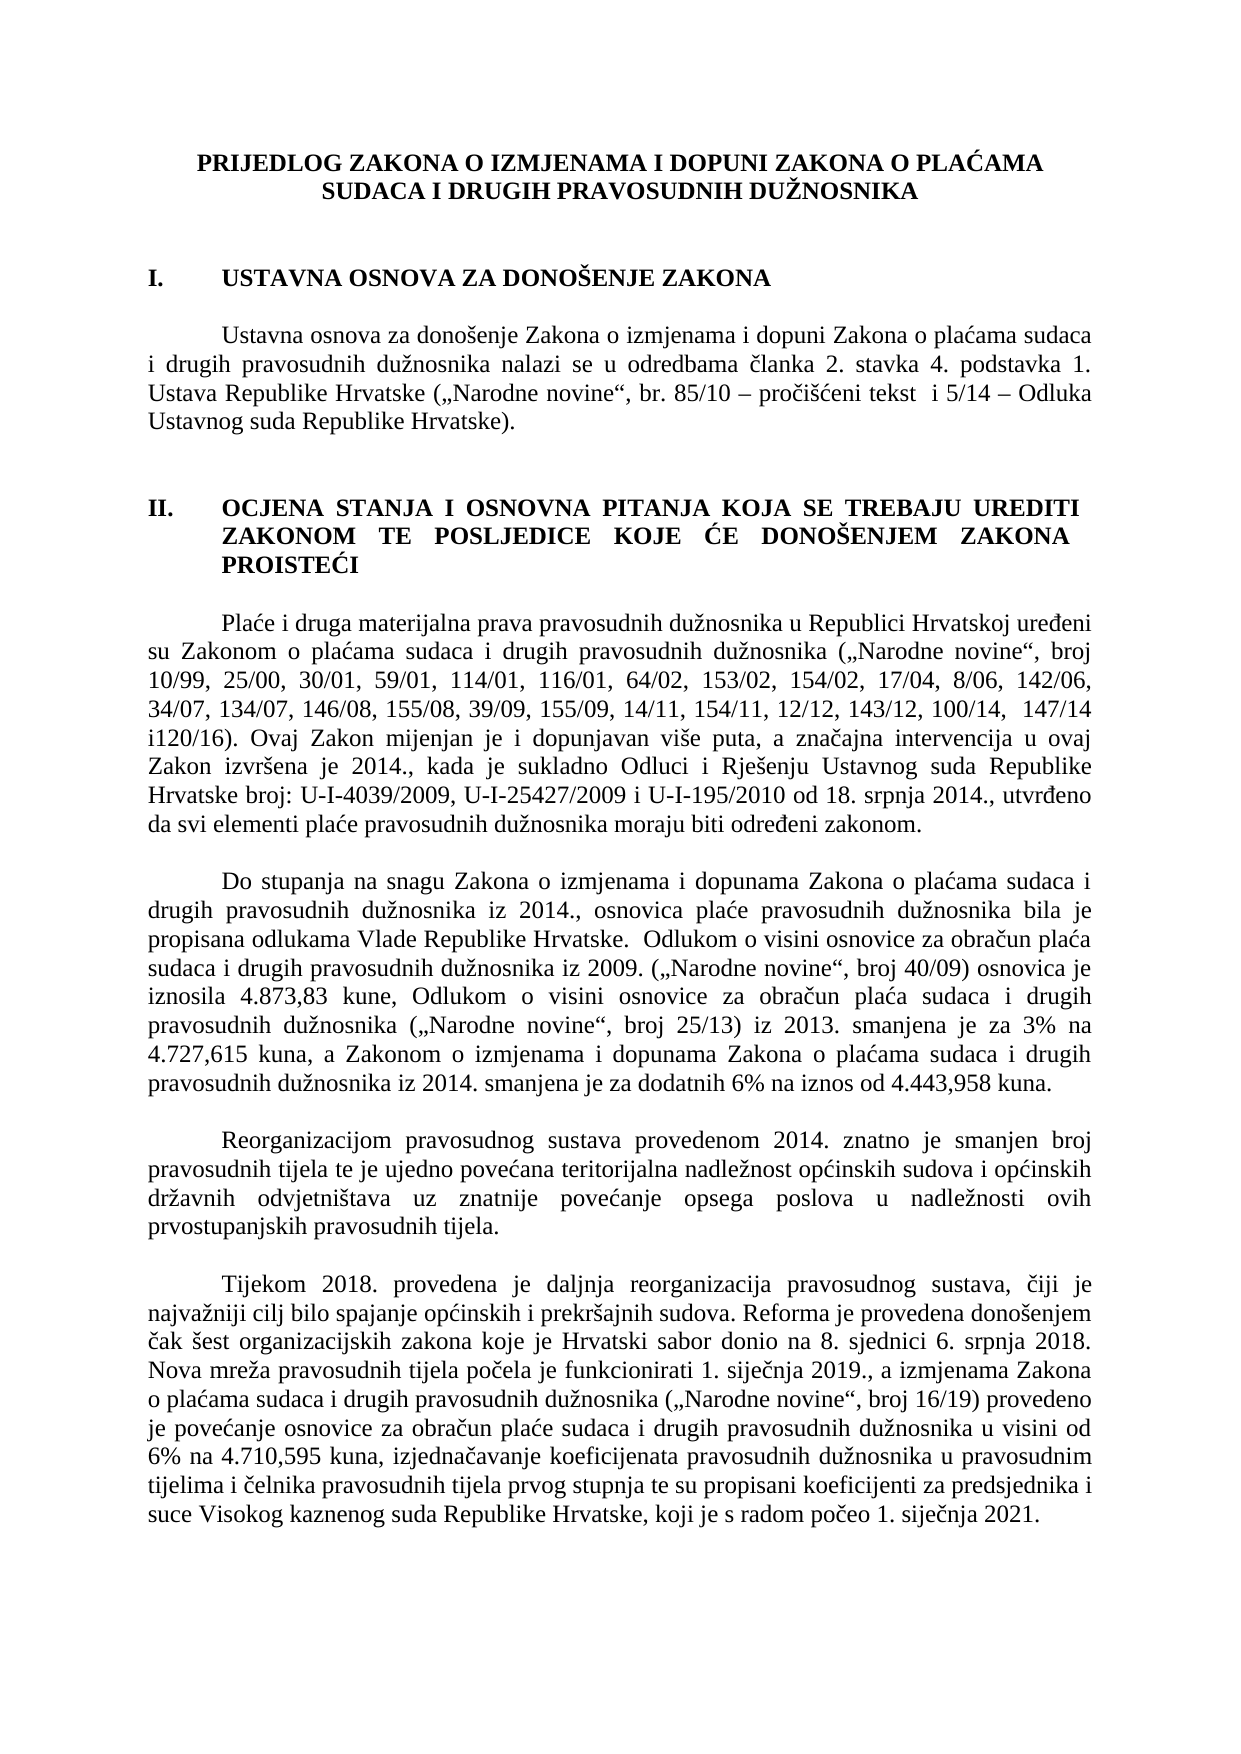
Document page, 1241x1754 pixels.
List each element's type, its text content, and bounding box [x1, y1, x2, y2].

text I. USTAVNA OSNOVA ZA DONOŠENJE ZAKONA [148, 263, 1093, 291]
text Tijekom 2018. provedena je daljnja reorganizacija pravosudnog sustava, čiji je najvažniji cilj bilo spajanje općinskih i prekršajnih sudova. Reforma je provedena donošenjem čak šest organizacijskih zakona koje je Hrvatski sabor donio na 8. sjednici 6. srpnja 2018. Nova mreža pravosudnih tijela počela je funkcionirati 1. siječnja 2019., a izmjenama Zakona o plaćama sudaca i drugih pravosudnih dužnosnika („Narodne novine“, broj 16/19) provedeno je povećanje osnovice za obračun plaće sudaca i drugih pravosudnih dužnosnika u visini od 6% na 4.710,595 kuna, izjednačavanje koeficijenata pravosudnih dužnosnika u pravosudnim tijelima i čelnika pravosudnih tijela prvog stupnja te su propisani koeficijenti za predsjednika i suce Visokog kaznenog suda Republike Hrvatske, koji je s radom počeo 1. siječnja 2021. [148, 1269, 1093, 1528]
text Do stupanja na snagu Zakona o izmjenama i dopunama Zakona o plaćama sudaca i drugih pravosudnih dužnosnika iz 2014., osnovica plaće pravosudnih dužnosnika bila je propisana odlukama Vlade Republike Hrvatske. Odlukom o visini osnovice za obračun plaća sudaca i drugih pravosudnih dužnosnika iz 2009. („Narodne novine“, broj 40/09) osnovica je iznosila 4.873,83 kune, Odlukom o visini osnovice za obračun plaća sudaca i drugih pravosudnih dužnosnika („Narodne novine“, broj 25/13) iz 2013. smanjena je za 3% na 4.727,615 kuna, a Zakonom o izmjenama i dopunama Zakona o plaćama sudaca i drugih pravosudnih dužnosnika iz 2014. smanjena je za dodatnih 6% na iznos od 4.443,958 kuna. [148, 866, 1093, 1096]
text Ustavna osnova za donošenje Zakona o izmjenama i dopuni Zakona o plaćama sudaca i drugih pravosudnih dužnosnika nalazi se u odredbama članka 2. stavka 4. podstavka 1. Ustava Republike Hrvatske („Narodne novine“, br. 85/10 – pročišćeni tekst i 5/14 – Odluka Ustavnog suda Republike Hrvatske). [148, 320, 1093, 435]
text Reorganizacijom pravosudnog sustava provedenom 2014. znatno je smanjen broj pravosudnih tijela te je ujedno povećana teritorijalna nadležnost općinskih sudova i općinskih državnih odvjetništava uz znatnije povećanje opsega poslova u nadležnosti ovih prvostupanjskih pravosudnih tijela. [148, 1125, 1093, 1240]
text II. OCJENA STANJA I OSNOVNA PITANJA KOJA SE TREBAJU UREDITI ZAKONOM TE POSLJEDICE KOJE ĆE DONOŠENJEM ZAKONA PROISTEĆI [148, 493, 1093, 579]
text Plaće i druga materijalna prava pravosudnih dužnosnika u Republici Hrvatskoj uređeni su Zakonom o plaćama sudaca i drugih pravosudnih dužnosnika („Narodne novine“, broj 10/99, 25/00, 30/01, 59/01, 114/01, 116/01, 64/02, 153/02, 154/02, 17/04, 8/06, 142/06, 34/07, 134/07, 146/08, 155/08, 39/09, 155/09, 14/11, 154/11, 12/12, 143/12, 100/14, 147/14 i120/16). Ovaj Zakon mijenjan je i dopunjavan više puta, a značajna intervencija u ovaj Zakon izvršena je 2014., kada je sukladno Odluci i Rješenju Ustavnog suda Republike Hrvatske broj: U-I-4039/2009, U-I-25427/2009 i U-I-195/2010 od 18. srpnja 2014., utvrđeno da svi elementi plaće pravosudnih dužnosnika moraju biti određeni zakonom. [148, 608, 1093, 838]
text PRIJEDLOG ZAKONA O IZMJENAMA I DOPUNI ZAKONA O PLAĆAMA SUDACA I DRUGIH PRAVOSUDNIH DUŽNOSNIKA [148, 148, 1093, 205]
